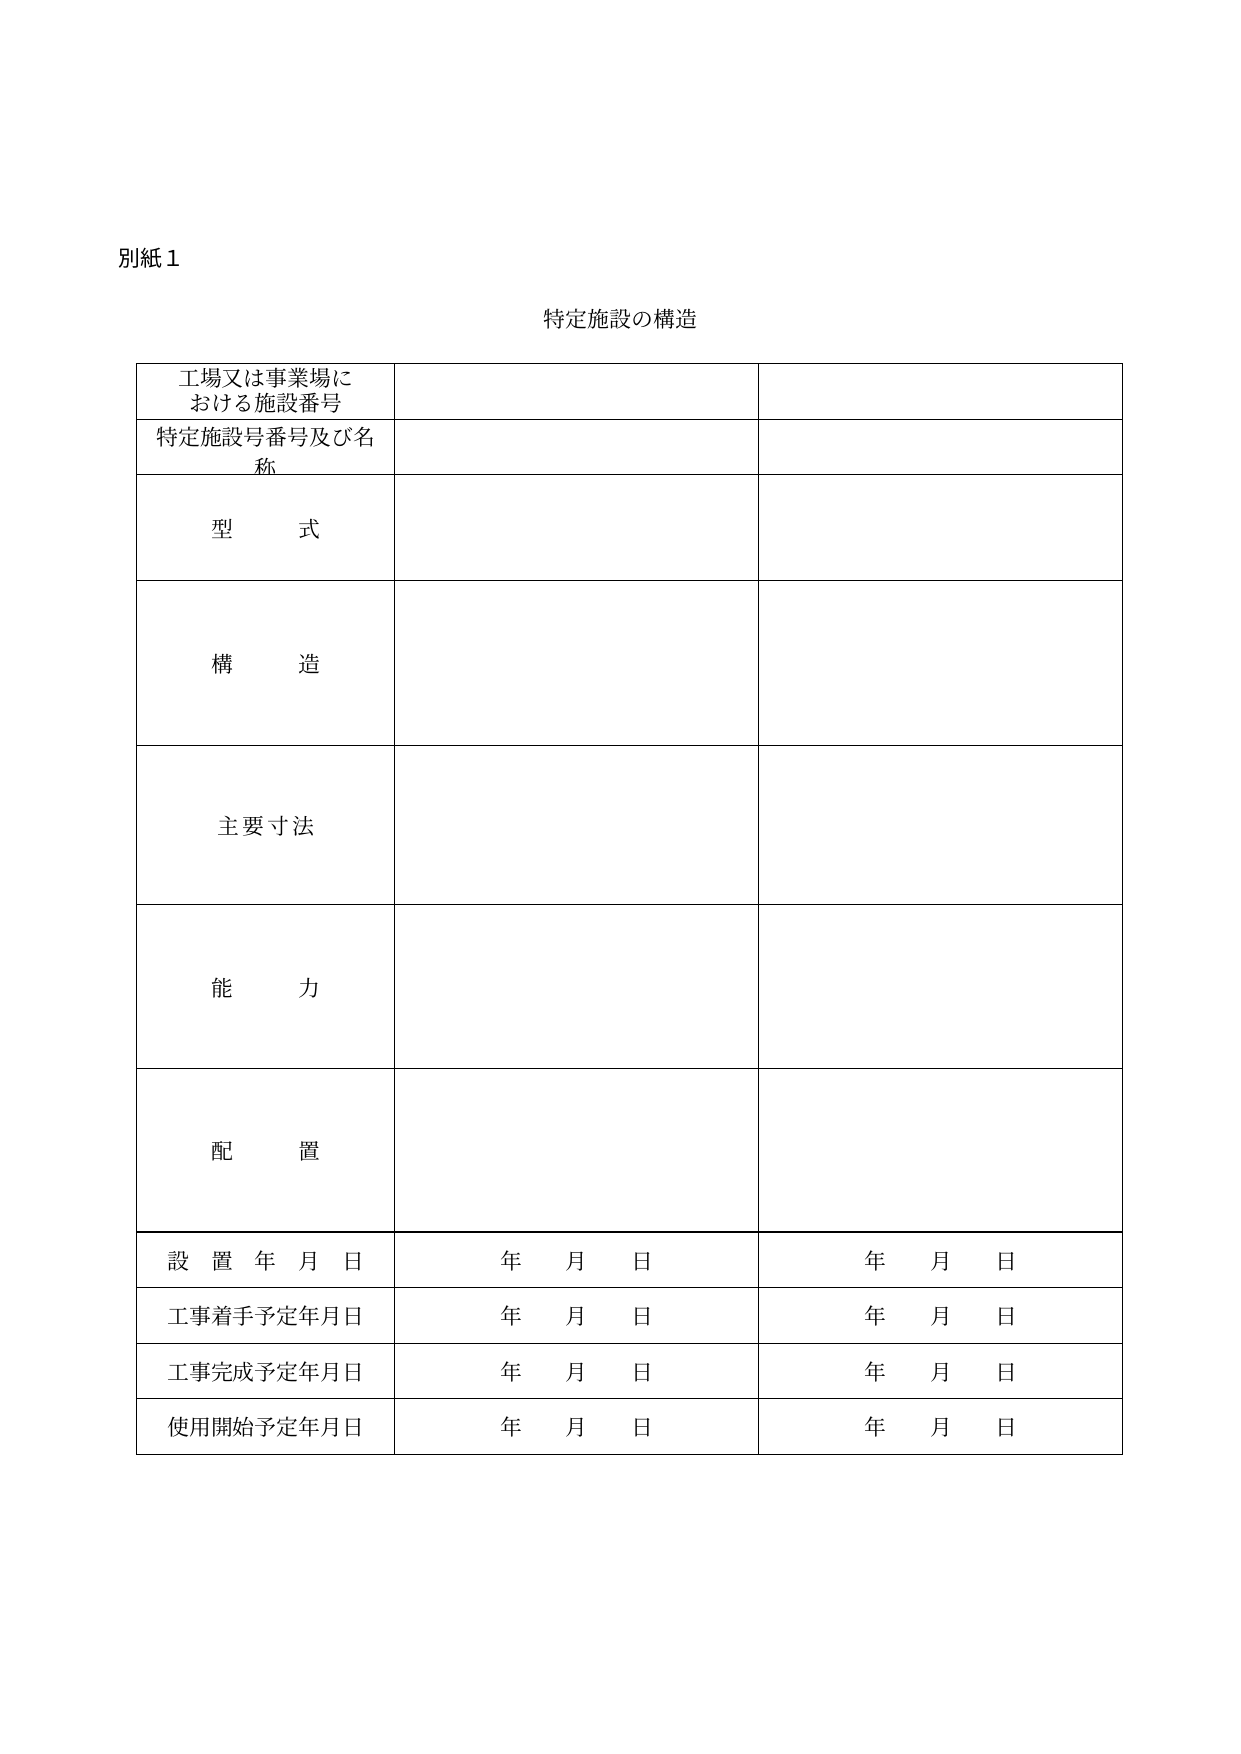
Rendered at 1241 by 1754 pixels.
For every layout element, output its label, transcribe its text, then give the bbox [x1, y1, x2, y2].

table_cell [395, 581, 758, 745]
table_cell [395, 905, 758, 1068]
table_cell [759, 905, 1122, 1068]
text 別紙１ [118, 241, 1122, 272]
table_cell 工事完成予定年月日 [137, 1344, 394, 1398]
table_cell 年 月 日 [395, 1233, 758, 1287]
table_cell 工事着手予定年月日 [137, 1288, 394, 1342]
table_header 工場又は事業場に おける施設番号 [137, 364, 394, 419]
table_cell [759, 746, 1122, 904]
text 特定施設の構造 [118, 302, 1122, 333]
table_cell 構 造 [137, 581, 394, 745]
table_cell 年 月 日 [759, 1399, 1122, 1453]
table_cell [395, 420, 758, 474]
table_cell 能 力 [137, 905, 394, 1068]
table_cell [395, 1069, 758, 1231]
table_header [759, 364, 1122, 419]
table_cell 配 置 [137, 1069, 394, 1231]
table_cell [759, 581, 1122, 745]
table_cell 年 月 日 [759, 1344, 1122, 1398]
table_cell [759, 475, 1122, 580]
table_cell 設 置 年 月 日 [137, 1233, 394, 1287]
table_cell 年 月 日 [395, 1399, 758, 1453]
table_cell 年 月 日 [759, 1288, 1122, 1342]
table_cell 型 式 [137, 475, 394, 580]
table_cell 年 月 日 [395, 1288, 758, 1342]
table_cell 年 月 日 [395, 1344, 758, 1398]
table_cell [395, 475, 758, 580]
table_cell 主要寸法 [137, 746, 394, 904]
table_cell 特定施設号番号及び名称 [137, 420, 394, 474]
table_cell 年 月 日 [759, 1233, 1122, 1287]
table_cell [759, 420, 1122, 474]
table_cell [395, 746, 758, 904]
table_cell [759, 1069, 1122, 1231]
table_header [395, 364, 758, 419]
table_cell 使用開始予定年月日 [137, 1399, 394, 1453]
